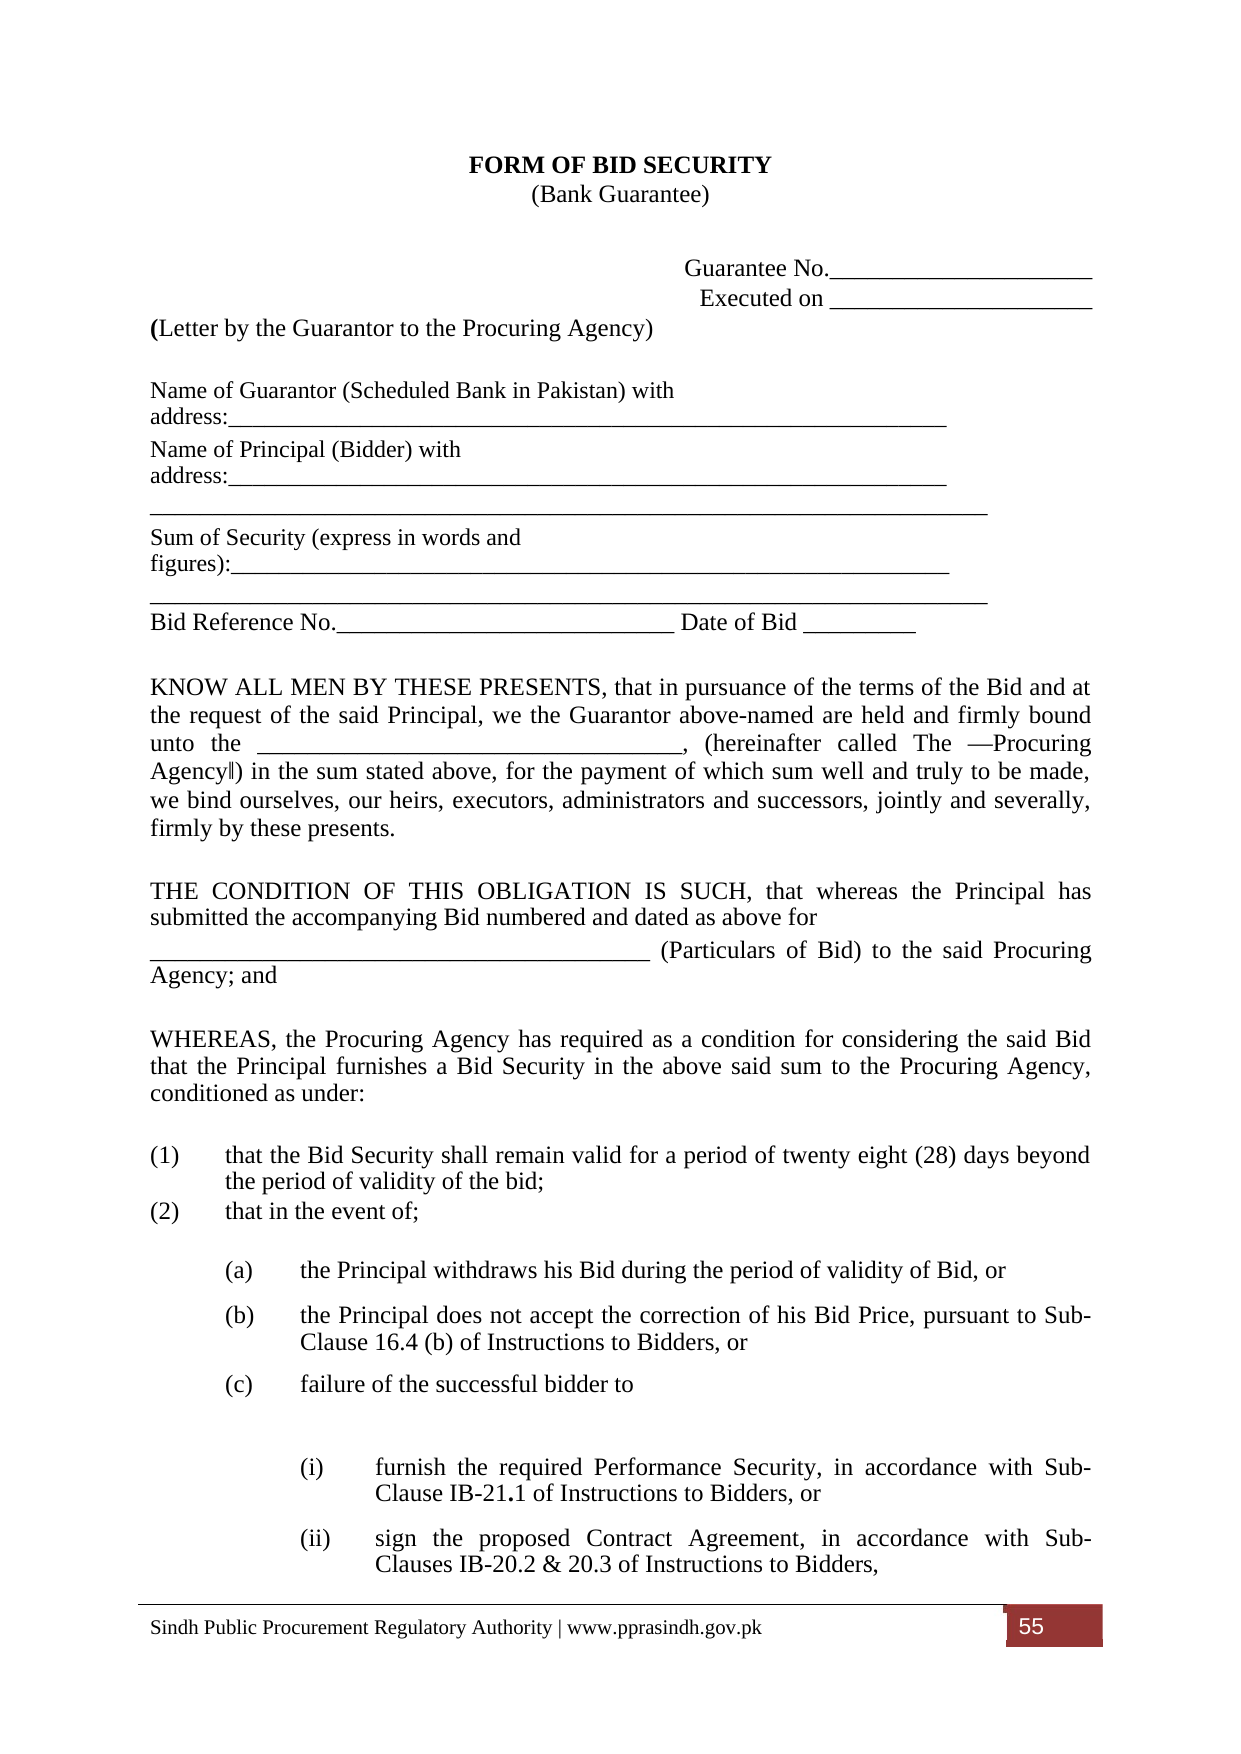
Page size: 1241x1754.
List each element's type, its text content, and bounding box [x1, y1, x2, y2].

list the Principal withdraws his Bid during the period of validity of Bid, or [225, 1255, 1092, 1284]
text WHEREAS, the Procuring Agency has required as a condition for considering the said Bid that the Principal furnishes a Bid Security in the above said sum to the Procuring Agency, conditioned as under: [150, 1026, 1092, 1107]
text ________________________________________ (Particulars of Bid) to the said Procuring Agency; and [150, 937, 1092, 989]
text (Bank Guarantee) [531, 179, 1092, 208]
text Guarantee No._____________________ [150, 253, 1092, 282]
picture [138, 1604, 1103, 1640]
text (Letter by the Guarantor to the Procuring Agency) [150, 313, 1092, 341]
text FORM OF BID SECURITY [469, 150, 1092, 179]
text Bid Reference No.___________________________ Date of Bid _________ [150, 607, 1092, 636]
table_header 55 [888, 1613, 1044, 1639]
text THE CONDITION OF THIS OBLIGATION IS SUCH, that whereas the Principal has submitted the accompanying Bid numbered and dated as above for [150, 878, 1092, 930]
list the Principal does not accept the correction of his Bid Price, pursuant to Sub-Clause 16.4 (b) of Instructions to Bidders, or [225, 1303, 1092, 1355]
list that the Bid Security shall remain valid for a period of twenty eight (28) days beyond the period of validity of the bid; [150, 1143, 1092, 1195]
text KNOW ALL MEN BY THESE PRESENTS, that in pursuance of the terms of the Bid and at the request of the said Principal, we the Guarantor above-named are held and firmly bound unto the __________________________________, (hereinafter called The ―Procuring Agency‖) in the sum stated above, for the payment of which sum well and truly to be made, we bind ourselves, our heirs, executors, administrators and successors, jointly and severally, firmly by these presents. [150, 672, 1092, 842]
text ___________________________________________________________________ [150, 578, 1092, 607]
text ___________________________________________________________________ [150, 489, 1092, 518]
table_header Sindh Public Procurement Regulatory Authority | www.pprasindh.gov.pk [150, 1613, 887, 1639]
text Name of Principal (Bidder) with address:____________________________________________________________ [150, 437, 982, 489]
list sign the proposed Contract Agreement, in accordance with Sub-Clauses IB-20.2 & 20.3 of Instructions to Bidders, [300, 1526, 1092, 1578]
list failure of the successful bidder to [225, 1369, 1092, 1397]
text Sum of Security (express in words and figures):____________________________________________________________ [150, 525, 984, 577]
list furnish the required Performance Security, in accordance with Sub-Clause IB-21.1 of Instructions to Bidders, or [300, 1454, 1092, 1507]
text Name of Guarantor (Scheduled Bank in Pakistan) with address:____________________________________________________________ [150, 378, 982, 430]
text Executed on _____________________ [150, 283, 1092, 311]
list that in the event of; [150, 1196, 1092, 1225]
